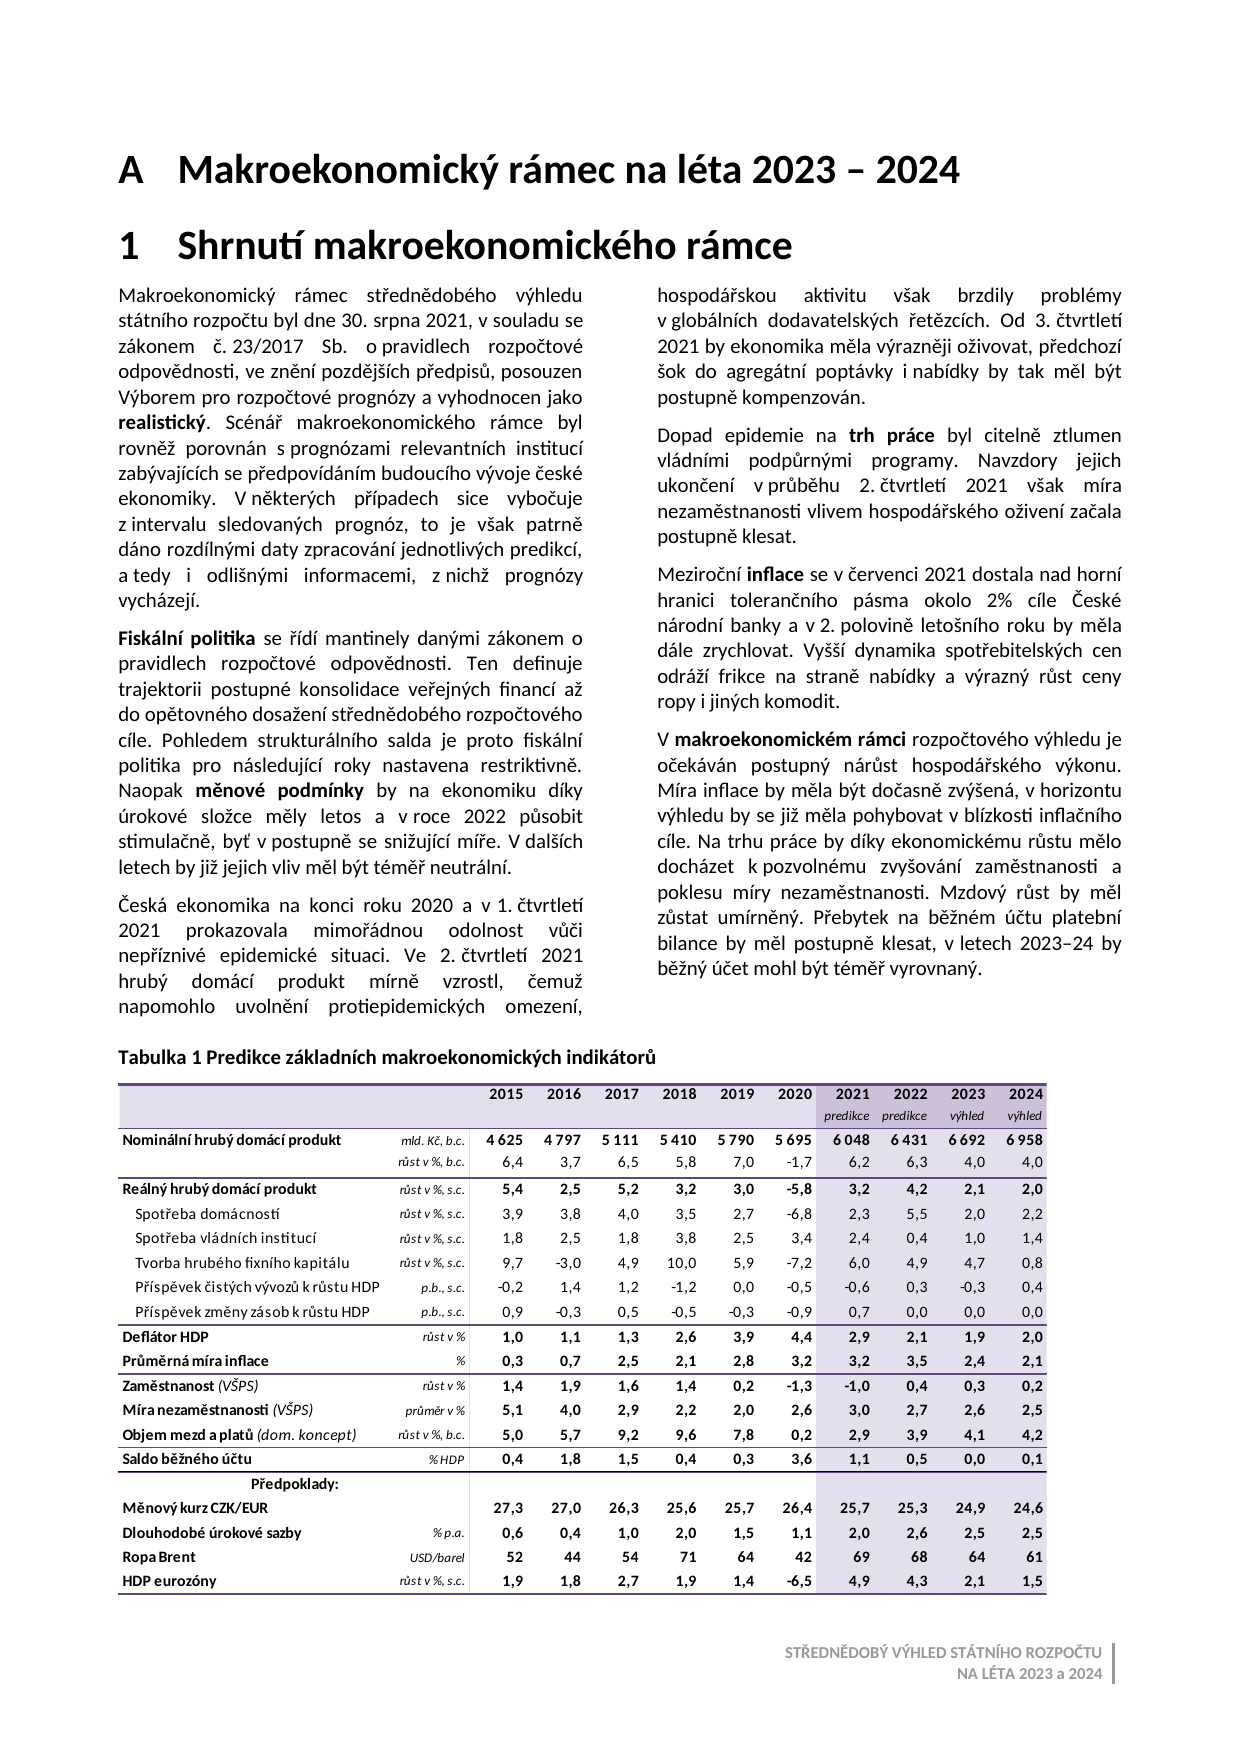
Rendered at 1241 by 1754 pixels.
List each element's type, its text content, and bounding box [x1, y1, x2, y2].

text V makroekonomickém rámci rozpočtového výhledu je očekáván postupný nárůst hospodářského výkonu. Míra inflace by měla být dočasně zvýšená, v horizontu výhledu by se již měla pohybovat v blízkosti inflačního cíle. Na trhu práce by díky ekonomickému růstu mělo docházet k pozvolnému zvyšování zaměstnanosti a poklesu míry nezaměstnanosti. Mzdový růst by měl zůstat umírněný. Přebytek na běžném účtu platební bilance by měl postupně klesat, v letech 2023–24 by běžný účet mohl být téměř vyrovnaný. [657, 726, 1122, 981]
text Shrnutí makroekonomického rámce [118, 219, 1122, 270]
text Fiskální politika se řídí mantinely danými zákonem o pravidlech rozpočtové odpovědnosti. Ten definuje trajektorii postupné konsolidace veřejných financí až do opětovného dosažení střednědobého rozpočtového cíle. Pohledem strukturálního salda je proto fiskální politika pro následující roky nastavena restriktivně. Naopak měnové podmínky by na ekonomiku díky úrokové složce měly letos a v roce 2022 působit stimulačně, byť v postupně se snižující míře. V dalších letech by již jejich vliv měl být téměř neutrální. [118, 625, 583, 879]
text Česká ekonomika na konci roku 2020 a v 1. čtvrtletí 2021 prokazovala mimořádnou odolnost vůči nepříznivé epidemické situaci. Ve 2. čtvrtletí 2021 hrubý domácí produkt mírně vzrostl, čemuž napomohlo uvolnění protiepidemických omezení, hospodářskou aktivitu však brzdily problémy v globálních dodavatelských řetězcích. Od 3. čtvrtletí 2021 by ekonomika měla výrazněji oživovat, předchozí šok do agregátní poptávky i nabídky by tak měl být postupně kompenzován. [657, 282, 1122, 409]
text Makroekonomický rámec na léta 2023 – 2024 [118, 143, 1122, 194]
text Česká ekonomika na konci roku 2020 a v 1. čtvrtletí 2021 prokazovala mimořádnou odolnost vůči nepříznivé epidemické situaci. Ve 2. čtvrtletí 2021 hrubý domácí produkt mírně vzrostl, čemuž napomohlo uvolnění protiepidemických omezení, hospodářskou aktivitu však brzdily problémy v globálních dodavatelských řetězcích. Od 3. čtvrtletí 2021 by ekonomika měla výrazněji oživovat, předchozí šok do agregátní poptávky i nabídky by tak měl být postupně kompenzován. [118, 892, 583, 1019]
text Tabulka 1 Predikce základních makroekonomických indikátorů [118, 1044, 1122, 1069]
text Meziroční inflace se v červenci 2021 dostala nad horní hranici tolerančního pásma okolo 2% cíle České národní banky a v 2. polovině letošního roku by měla dále zrychlovat. Vyšší dynamika spotřebitelských cen odráží frikce na straně nabídky a výrazný růst ceny ropy i jiných komodit. [657, 561, 1122, 714]
text Makroekonomický rámec střednědobého výhledu státního rozpočtu byl dne 30. srpna 2021, v souladu se zákonem č. 23/2017 Sb. o pravidlech rozpočtové odpovědnosti, ve znění pozdějších předpisů, posouzen Výborem pro rozpočtové prognózy a vyhodnocen jako realistický. Scénář makroekonomického rámce byl rovněž porovnán s prognózami relevantních institucí zabývajících se předpovídáním budoucího vývoje české ekonomiky. V některých případech sice vybočuje z intervalu sledovaných prognóz, to je však patrně dáno rozdílnými daty zpracování jednotlivých predikcí, a tedy i odlišnými informacemi, z nichž prognózy vycházejí. [118, 282, 583, 613]
text Dopad epidemie na trh práce byl citelně ztlumen vládními podpůrnými programy. Navzdory jejich ukončení v průběhu 2. čtvrtletí 2021 však míra nezaměstnanosti vlivem hospodářského oživení začala postupně klesat. [657, 422, 1122, 549]
